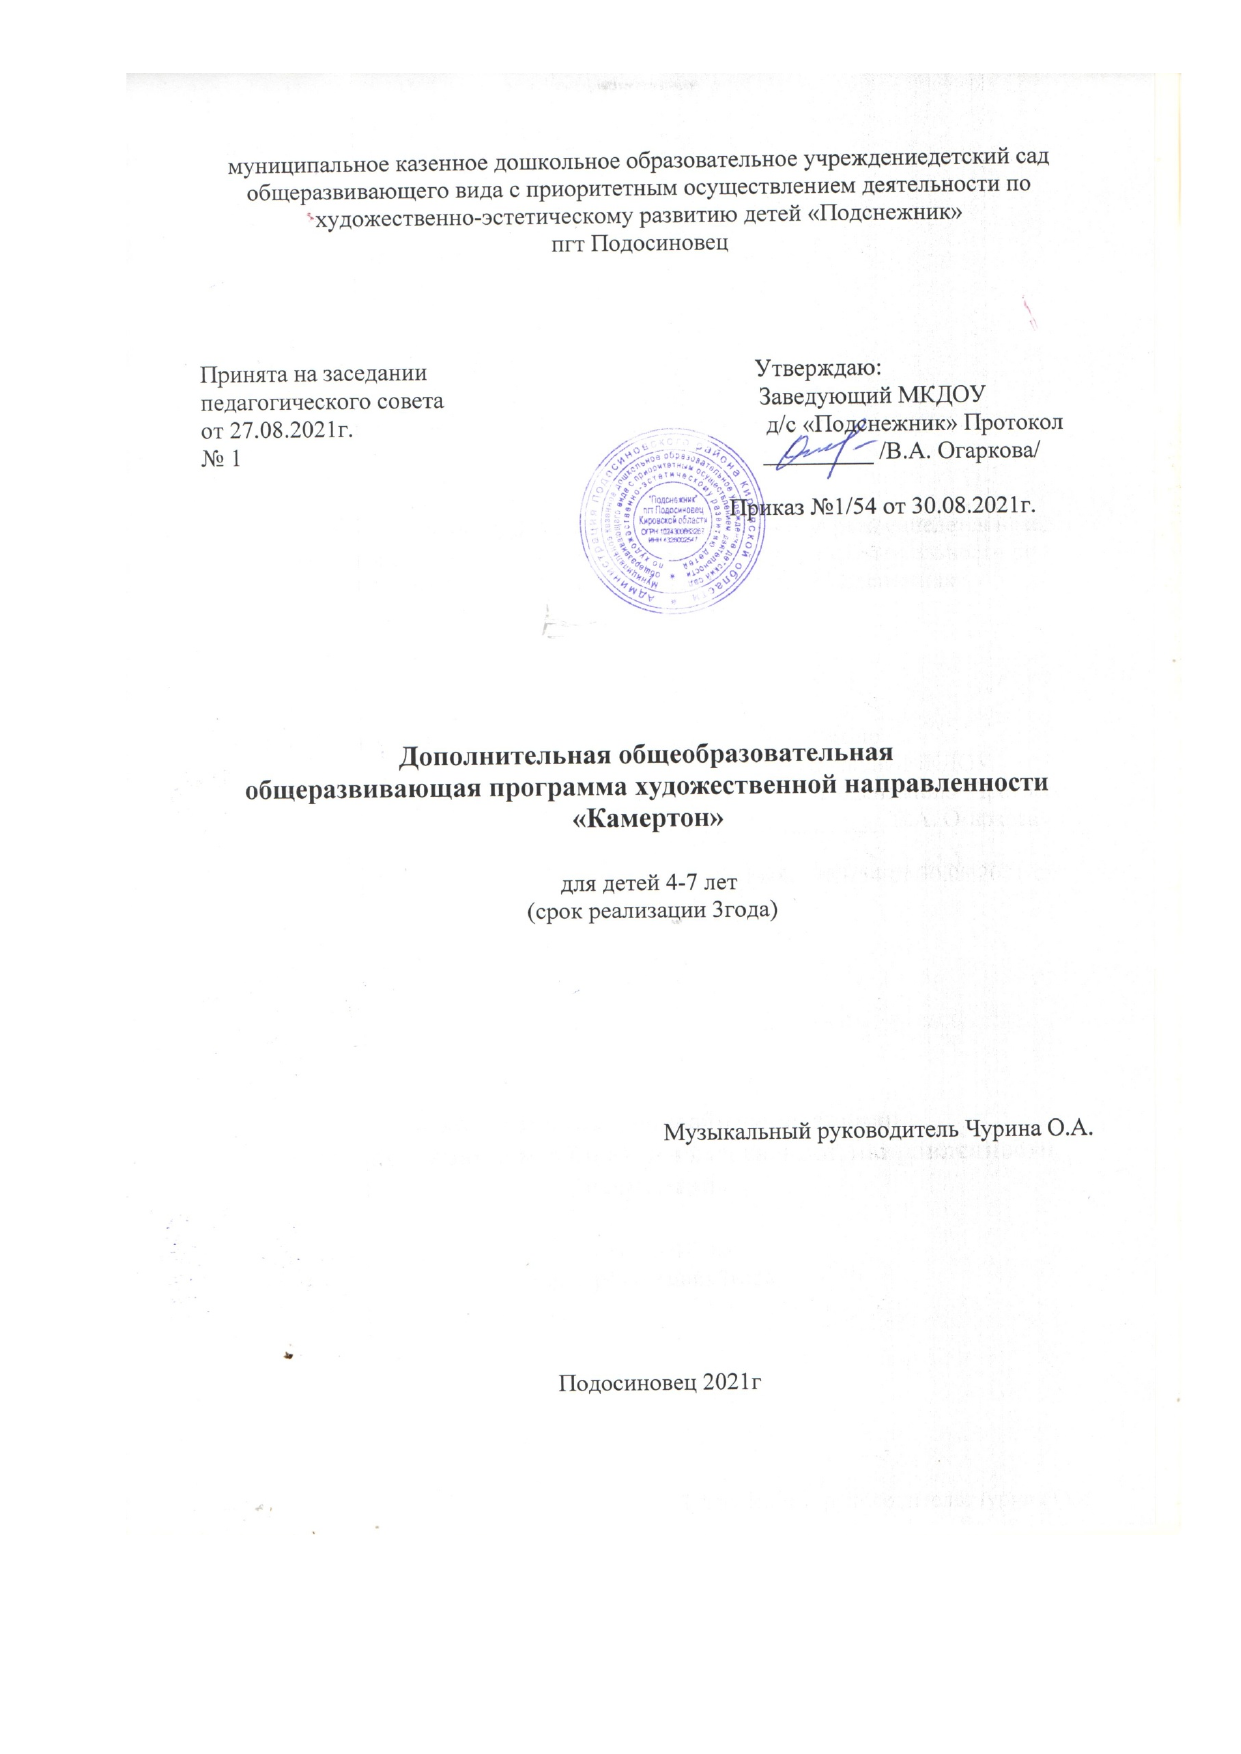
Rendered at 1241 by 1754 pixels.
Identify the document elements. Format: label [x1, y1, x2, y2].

picture [126, 73, 1190, 1535]
